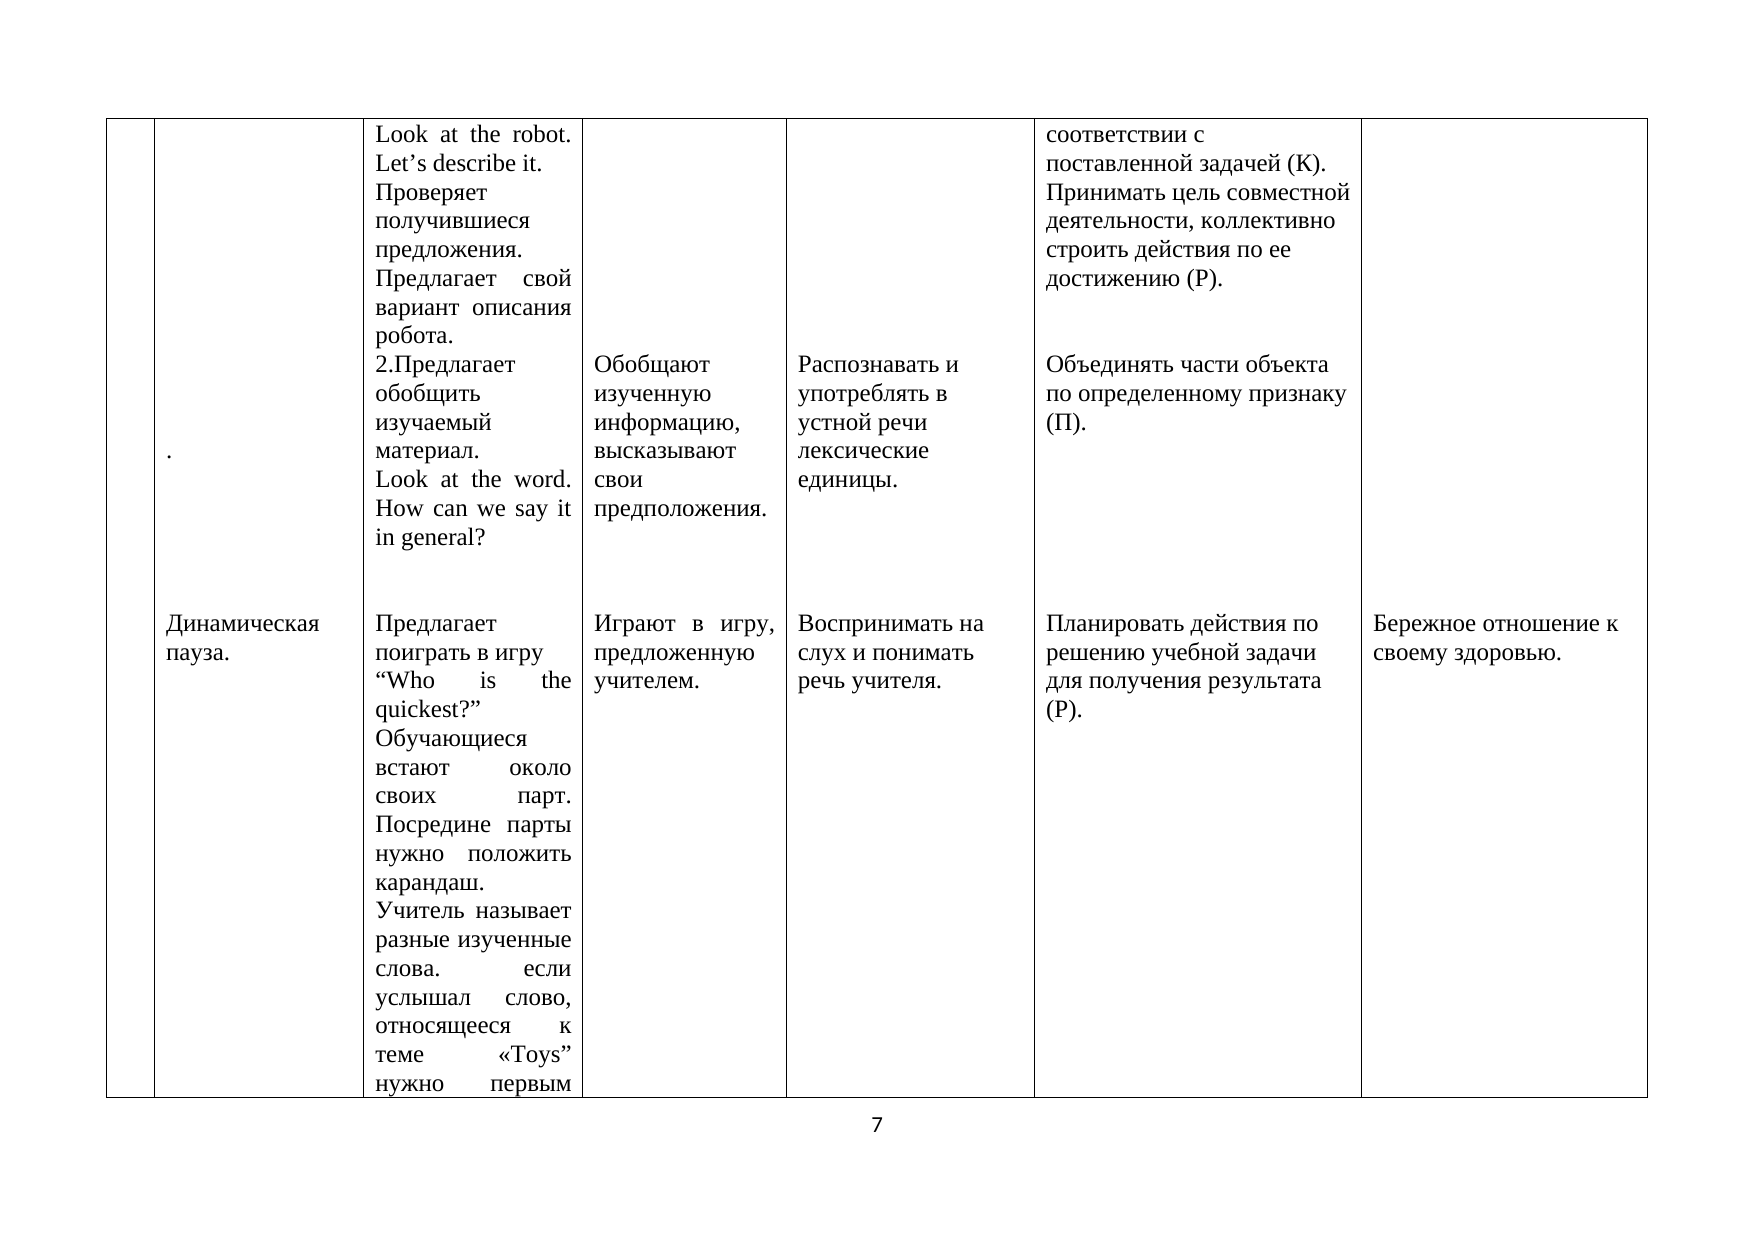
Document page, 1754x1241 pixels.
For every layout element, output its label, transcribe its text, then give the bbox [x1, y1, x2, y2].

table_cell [787, 119, 1034, 1097]
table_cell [1035, 119, 1361, 1097]
table_cell 3 [107, 119, 154, 1097]
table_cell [155, 119, 363, 1097]
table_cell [583, 119, 786, 1097]
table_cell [1362, 119, 1647, 1097]
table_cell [364, 119, 582, 1097]
